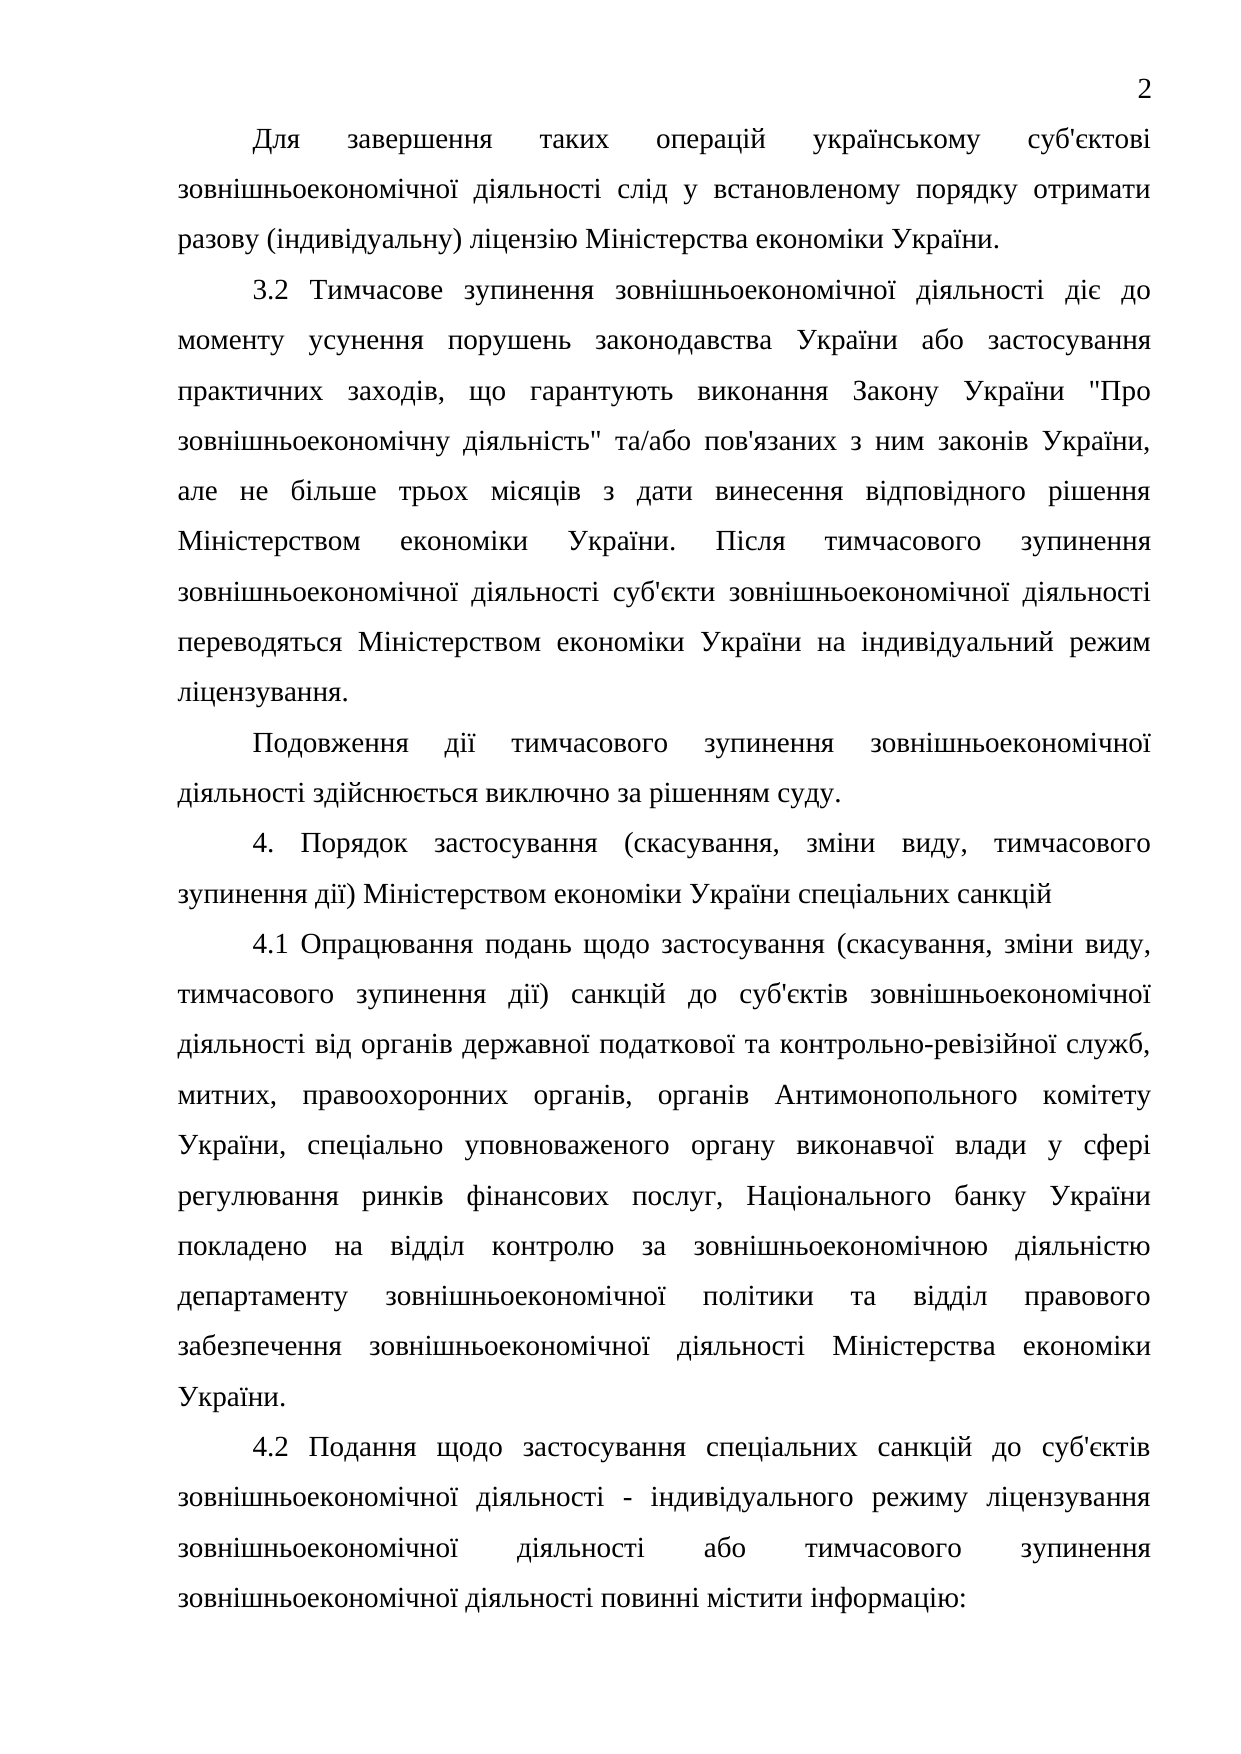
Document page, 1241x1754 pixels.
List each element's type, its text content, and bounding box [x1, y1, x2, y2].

text 4.2 Подання щодо застосування спеціальних санкцій до суб'єктів зовнішньоекономічної діяльності - індивідуального режиму ліцензування зовнішньоекономічної діяльності або тимчасового зупинення зовнішньоекономічної діяльності повинні містити інформацію: [177, 1429, 1152, 1614]
text 4. Порядок застосування (скасування, зміни виду, тимчасового зупинення дії) Міністерством економіки України спеціальних санкцій [177, 825, 1152, 909]
text Подовження дії тимчасового зупинення зовнішньоекономічної діяльності здійснюється виключно за рішенням суду. [177, 725, 1152, 809]
text 3.2 Тимчасове зупинення зовнішньоекономічної діяльності діє до моменту усунення порушень законодавства України або застосування практичних заходів, що гарантують виконання Закону України "Про зовнішньоекономічну діяльність" та/або пов'язаних з ним законів України, але не більше трьох місяців з дати винесення відповідного рішення Міністерством економіки України. Після тимчасового зупинення зовнішньоекономічної діяльності суб'єкти зовнішньоекономічної діяльності переводяться Міністерством економіки України на індивідуальний режим ліцензування. [177, 272, 1152, 708]
text 4.1 Опрацювання подань щодо застосування (скасування, зміни виду, тимчасового зупинення дії) санкцій до суб'єктів зовнішньоекономічної діяльності від органів державної податкової та контрольно-ревізійної служб, митних, правоохоронних органів, органів Антимонопольного комітету України, спеціально уповноваженого органу виконавчої влади у сфері регулювання ринків фінансових послуг, Національного банку України покладено на відділ контролю за зовнішньоекономічною діяльністю департаменту зовнішньоекономічної політики та відділ правового забезпечення зовнішньоекономічної діяльності Міністерства економіки України. [177, 926, 1152, 1412]
text Для завершення таких операцій українському суб'єктові зовнішньоекономічної діяльності слід у встановленому порядку отримати разову (індивідуальну) ліцензію Міністерства економіки України. [177, 121, 1152, 255]
